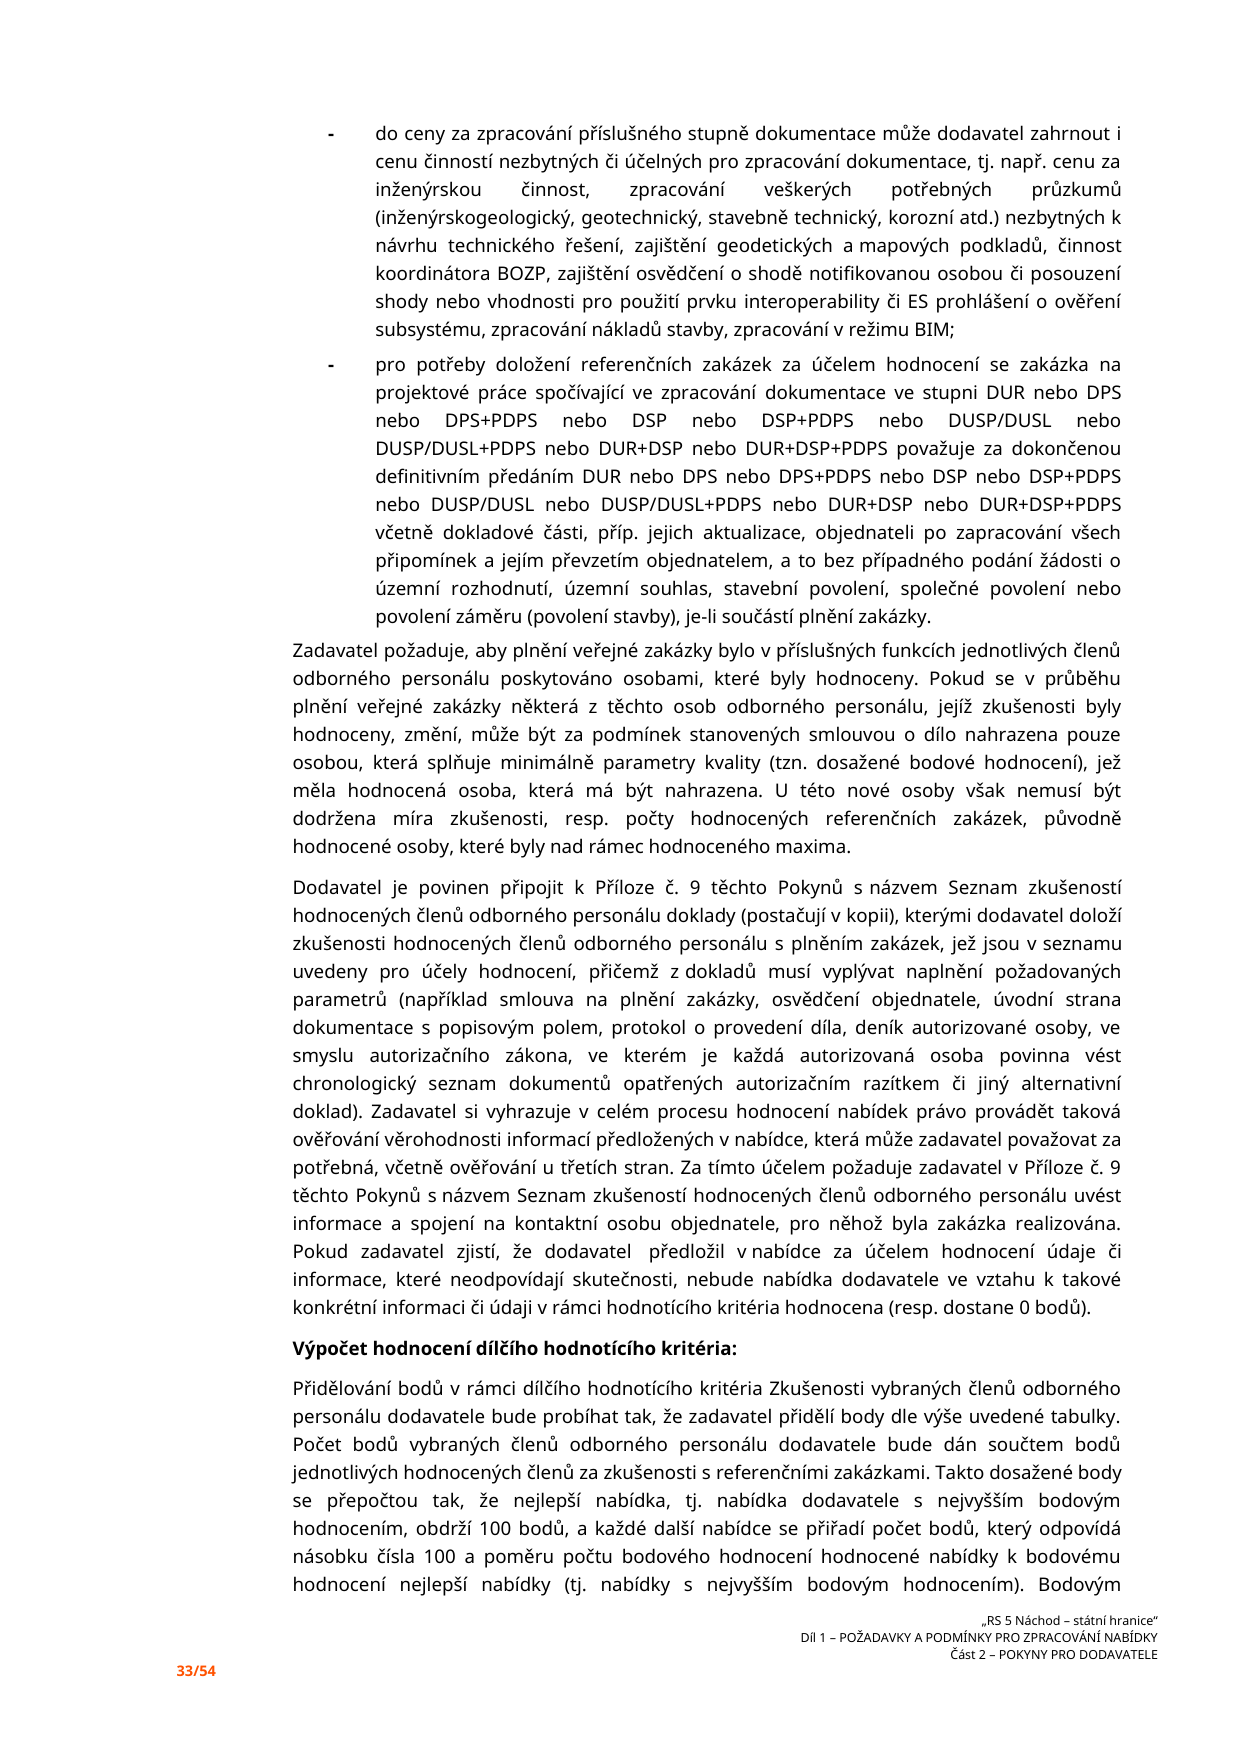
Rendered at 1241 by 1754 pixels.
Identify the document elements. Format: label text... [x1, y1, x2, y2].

list Výpočet hodnocení dílčího hodnotícího kritéria: [292, 1335, 1122, 1361]
list Zadavatel požaduje, aby plnění veřejné zakázky bylo v příslušných funkcích jednotlivých členů odborného personálu poskytováno osobami, které byly hodnoceny. Pokud se v průběhu plnění veřejné zakázky některá z těchto osob odborného personálu, jejíž zkušenosti byly hodnoceny, změní, může být za podmínek stanovených smlouvou o dílo nahrazena pouze osobou, která splňuje minimálně parametry kvality (tzn. dosažené bodové hodnocení), jež měla hodnocená osoba, která má být nahrazena. U této nové osoby však nemusí být dodržena míra zkušenosti, resp. počty hodnocených referenčních zakázek, původně hodnocené osoby, které byly nad rámec hodnoceného maxima. [292, 637, 1122, 859]
text pro potřeby doložení referenčních zakázek za účelem hodnocení se zakázka na projektové práce spočívající ve zpracování dokumentace ve stupni DUR nebo DPS nebo DPS+PDPS nebo DSP nebo DSP+PDPS nebo DUSP/DUSL nebo DUSP/DUSL+PDPS nebo DUR+DSP nebo DUR+DSP+PDPS považuje za dokončenou definitivním předáním DUR nebo DPS nebo DPS+PDPS nebo DSP nebo DSP+PDPS nebo DUSP/DUSL nebo DUSP/DUSL+PDPS nebo DUR+DSP nebo DUR+DSP+PDPS včetně dokladové části, příp. jejich aktualizace, objednateli po zapracování všech připomínek a jejím převzetím objednatelem, a to bez případného podání žádosti o územní rozhodnutí, územní souhlas, stavební povolení, společné povolení nebo povolení záměru (povolení stavby), je-li součástí plnění zakázky. [328, 351, 1122, 629]
text do ceny za zpracování příslušného stupně dokumentace může dodavatel zahrnout i cenu činností nezbytných či účelných pro zpracování dokumentace, tj. např. cenu za inženýrskou činnost, zpracování veškerých potřebných průzkumů (inženýrskogeologický, geotechnický, stavebně technický, korozní atd.) nezbytných k návrhu technického řešení, zajištění geodetických a mapových podkladů, činnost koordinátora BOZP, zajištění osvědčení o shodě notifikovanou osobou či posouzení shody nebo vhodnosti pro použití prvku interoperability či ES prohlášení o ověření subsystému, zpracování nákladů stavby, zpracování v režimu BIM; [328, 121, 1122, 342]
list Dodavatel je povinen připojit k Příloze č. 9 těchto Pokynů s názvem Seznam zkušeností hodnocených členů odborného personálu doklady (postačují v kopii), kterými dodavatel doloží zkušenosti hodnocených členů odborného personálu s plněním zakázek, jež jsou v seznamu uvedeny pro účely hodnocení, přičemž z dokladů musí vyplývat naplnění požadovaných parametrů (například smlouva na plnění zakázky, osvědčení objednatele, úvodní strana dokumentace s popisovým polem, protokol o provedení díla, deník autorizované osoby, ve smyslu autorizačního zákona, ve kterém je každá autorizovaná osoba povinna vést chronologický seznam dokumentů opatřených autorizačním razítkem či jiný alternativní doklad). Zadavatel si vyhrazuje v celém procesu hodnocení nabídek právo provádět taková ověřování věrohodnosti informací předložených v nabídce, která může zadavatel považovat za potřebná, včetně ověřování u třetích stran. Za tímto účelem požaduje zadavatel v Příloze č. 9 těchto Pokynů s názvem Seznam zkušeností hodnocených členů odborného personálu uvést informace a spojení na kontaktní osobu objednatele, pro něhož byla zakázka realizována. Pokud zadavatel zjistí, že dodavatel předložil v nabídce za účelem hodnocení údaje či informace, které neodpovídají skutečnosti, nebude nabídka dodavatele ve vztahu k takové konkrétní informaci či údaji v rámci hodnotícího kritéria hodnocena (resp. dostane 0 bodů). [292, 874, 1122, 1320]
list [292, 1376, 1122, 1597]
